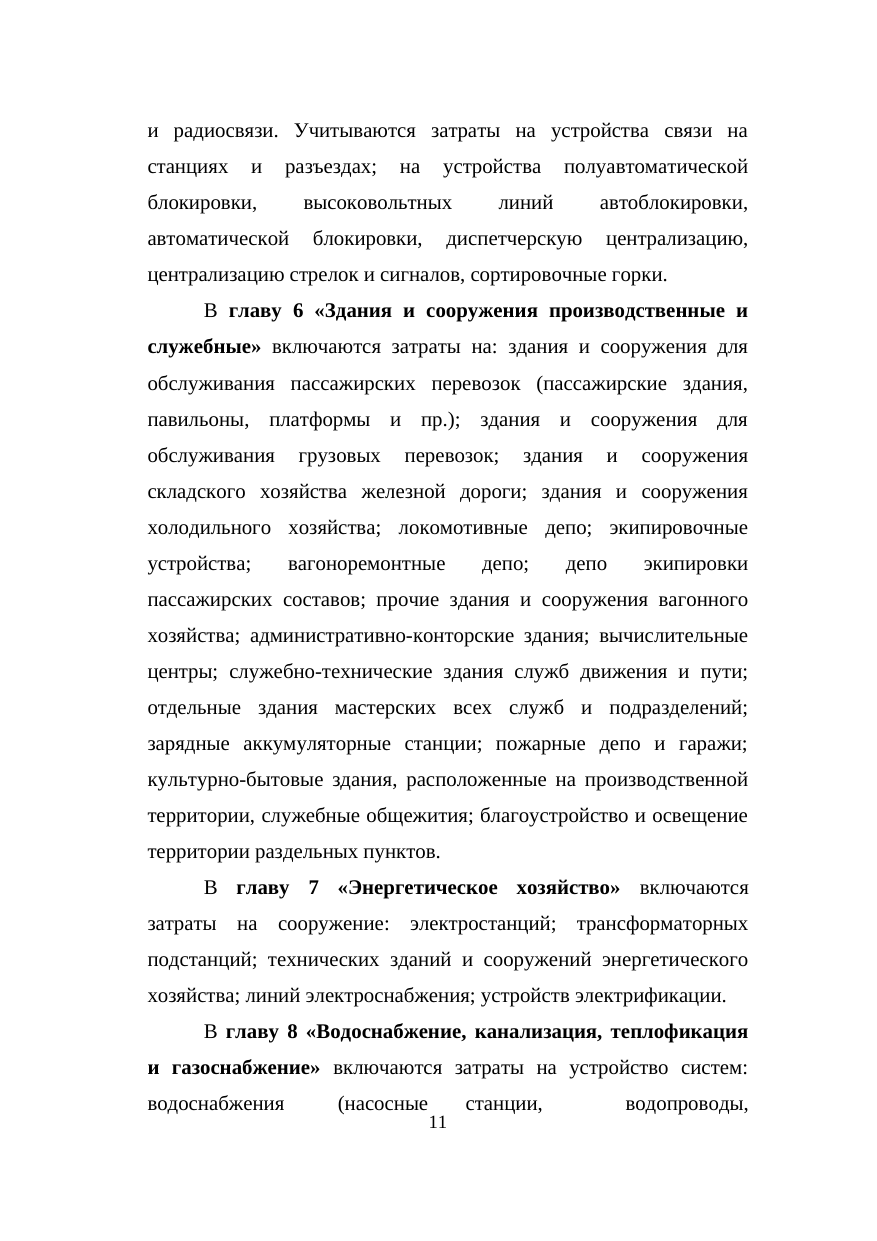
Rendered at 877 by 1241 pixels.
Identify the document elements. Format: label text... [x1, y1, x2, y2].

text В главу 7 «Энергетическое хозяйство» включаются затраты на сооружение: электростанций; трансформаторных подстанций; технических зданий и сооружений энергетического хозяйства; линий электроснабжения; устройств электрификации. [147, 875, 748, 1007]
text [147, 1019, 748, 1115]
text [147, 118, 748, 286]
text В главу 6 «Здания и сооружения производственные и служебные» включаются затраты на: здания и сооружения для обслуживания пассажирских перевозок (пассажирские здания, павильоны, платформы и пр.); здания и сооружения для обслуживания грузовых перевозок; здания и сооружения складского хозяйства железной дороги; здания и сооружения холодильного хозяйства; локомотивные депо; экипировочные устройства; вагоноремонтные депо; депо экипировки пассажирских составов; прочие здания и сооружения вагонного хозяйства; административно-конторские здания; вычислительные центры; служебно-технические здания служб движения и пути; отдельные здания мастерских всех служб и подразделений; зарядные аккумуляторные станции; пожарные депо и гаражи; культурно-бытовые здания, расположенные на производственной территории, служебные общежития; благоустройство и освещение территории раздельных пунктов. [147, 298, 748, 863]
